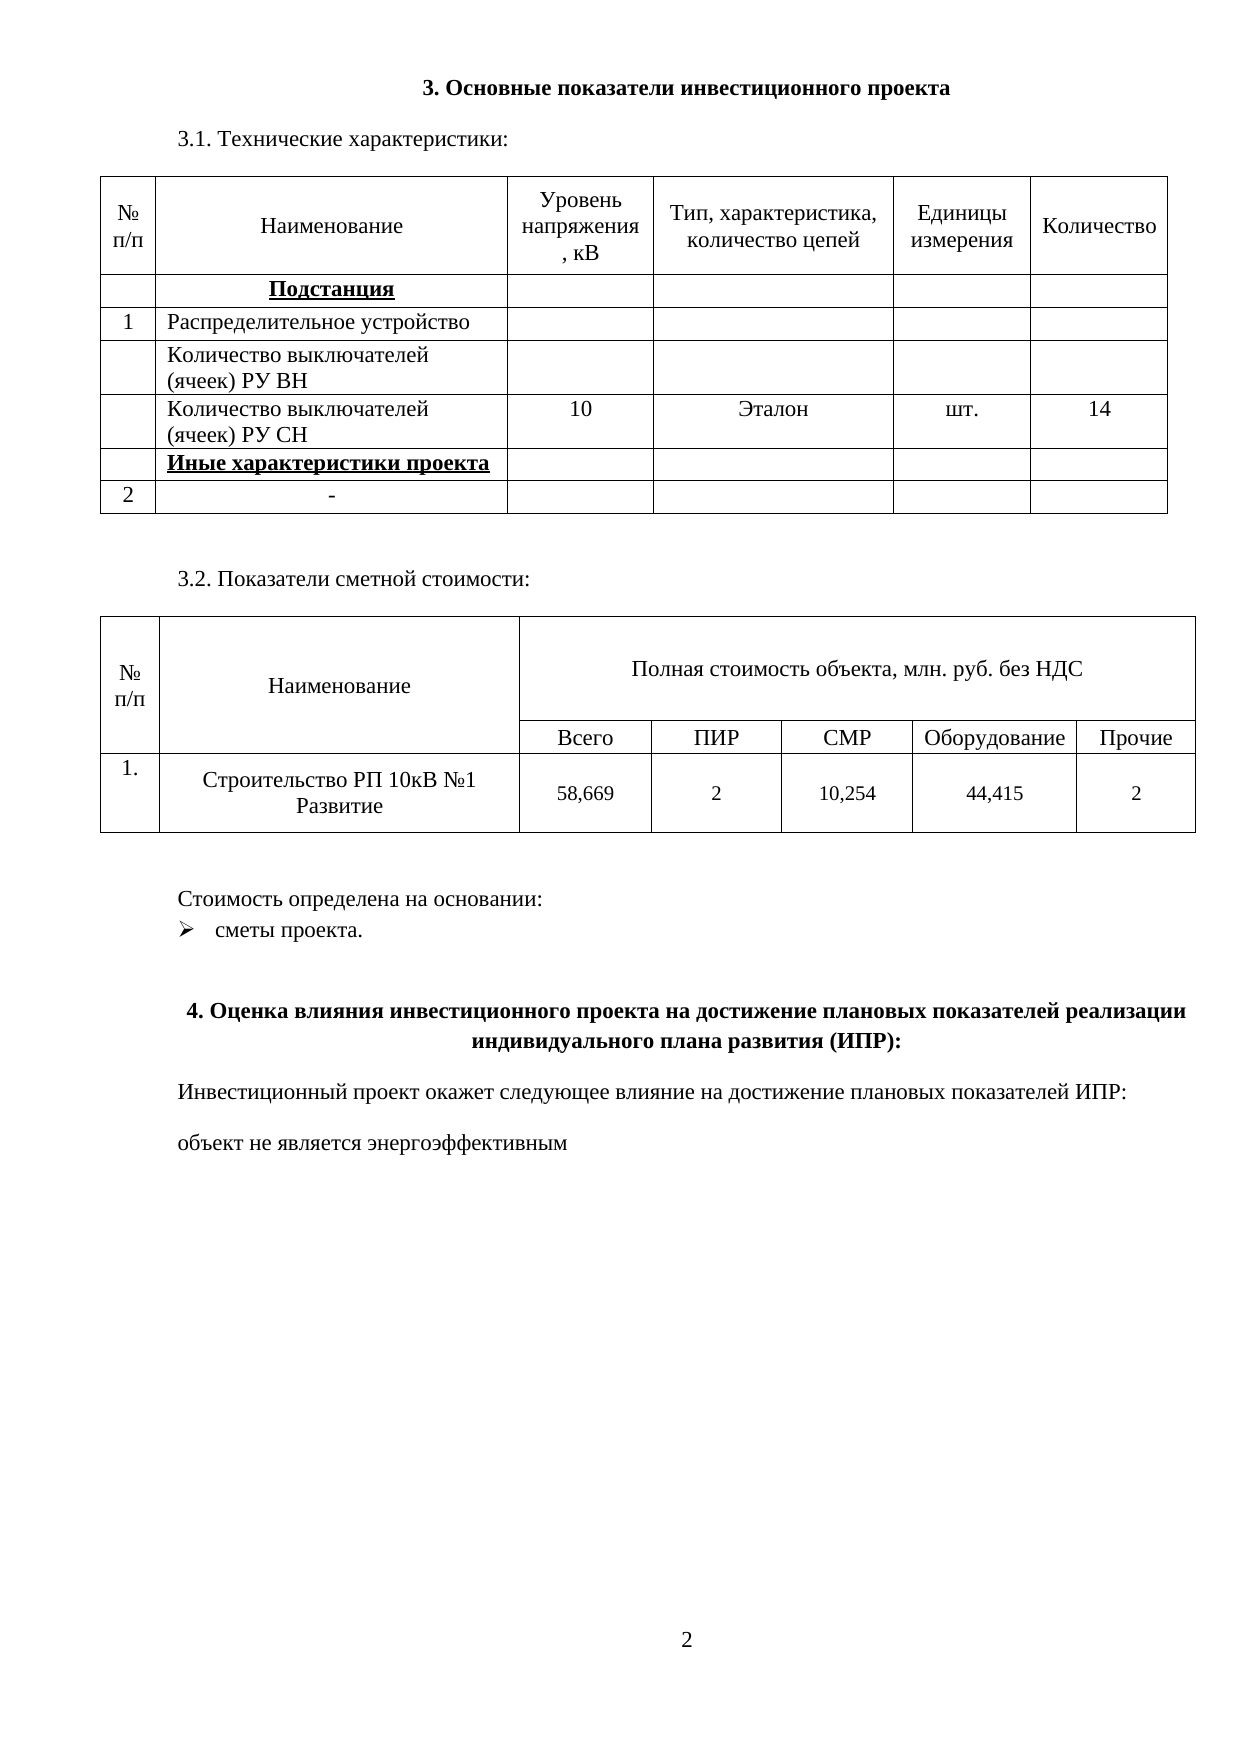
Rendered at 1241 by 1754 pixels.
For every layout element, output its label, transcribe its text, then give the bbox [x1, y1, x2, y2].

table_cell Оборудование [913, 721, 1076, 753]
table_cell 1. [101, 754, 159, 832]
table_cell 58,669 [520, 754, 651, 832]
table_cell СМР [782, 721, 912, 753]
table_cell [894, 449, 1030, 480]
table_cell [1031, 481, 1167, 513]
table_cell [894, 341, 1030, 394]
text 3.1. Технические характеристики: [177, 125, 1196, 151]
table_cell Количество выключателей (ячеек) РУ ВН [156, 341, 507, 394]
table_cell Всего [520, 721, 651, 753]
table_header Наименование [156, 177, 507, 274]
table_cell Распределительное устройство [156, 308, 507, 340]
table_cell [1031, 341, 1167, 394]
table_cell 1 [101, 308, 155, 340]
table_cell [508, 341, 653, 394]
table_cell шт. [894, 395, 1030, 447]
table_cell Эталон [654, 395, 893, 447]
table_cell [654, 481, 893, 513]
table_cell [508, 275, 653, 307]
table_cell 10,254 [782, 754, 912, 832]
table_cell 14 [1031, 395, 1167, 447]
table_cell 2 [101, 481, 155, 513]
table_cell [101, 395, 155, 447]
table_cell - [156, 481, 507, 513]
table_cell [1031, 275, 1167, 307]
table_header № п/п [101, 617, 159, 753]
table_cell [508, 308, 653, 340]
table_cell 2 [652, 754, 781, 832]
table_cell Прочие [1077, 721, 1195, 753]
table_cell [894, 308, 1030, 340]
table_cell [654, 308, 893, 340]
table_cell 10 [508, 395, 653, 447]
table_header Наименование [160, 617, 519, 753]
table_cell [894, 481, 1030, 513]
table_cell [101, 275, 155, 307]
text Инвестиционный проект окажет следующее влияние на достижение плановых показателей ИПР: [177, 1078, 1196, 1104]
table_cell Подстанция [156, 275, 507, 307]
text объект не является энергоэффективным [177, 1129, 1196, 1156]
table_cell [1031, 449, 1167, 480]
table_cell 44,415 [913, 754, 1076, 832]
list сметы проекта. [177, 916, 1196, 942]
text 4. Оценка влияния инвестиционного проекта на достижение плановых показателей реализации индивидуального плана развития (ИПР): [177, 997, 1196, 1053]
table_cell Иные характеристики проекта [156, 449, 507, 480]
table_header Тип, характеристика, количество цепей [654, 177, 893, 274]
table_cell Количество выключателей (ячеек) РУ СН [156, 395, 507, 447]
table_header Полная стоимость объекта, млн. руб. без НДС [520, 617, 1195, 720]
table_cell [894, 275, 1030, 307]
table_cell 2 [1077, 754, 1195, 832]
text Стоимость определена на основании: [177, 885, 1196, 912]
table_header Уровень напряжения, кВ [508, 177, 653, 274]
table_cell [508, 481, 653, 513]
table_cell [508, 449, 653, 480]
text 3. Основные показатели инвестиционного проекта [177, 74, 1196, 100]
table_cell Строительство РП 10кВ №1 Развитие [160, 754, 519, 832]
table_header Количество [1031, 177, 1167, 274]
text 3.2. Показатели сметной стоимости: [177, 565, 1196, 592]
table_header Единицы измерения [894, 177, 1030, 274]
table_cell [654, 275, 893, 307]
table_cell [101, 449, 155, 480]
table_cell [654, 449, 893, 480]
table_cell ПИР [652, 721, 781, 753]
table_cell [654, 341, 893, 394]
table_cell [101, 341, 155, 394]
table_cell [1031, 308, 1167, 340]
table_header № п/п [101, 177, 155, 274]
